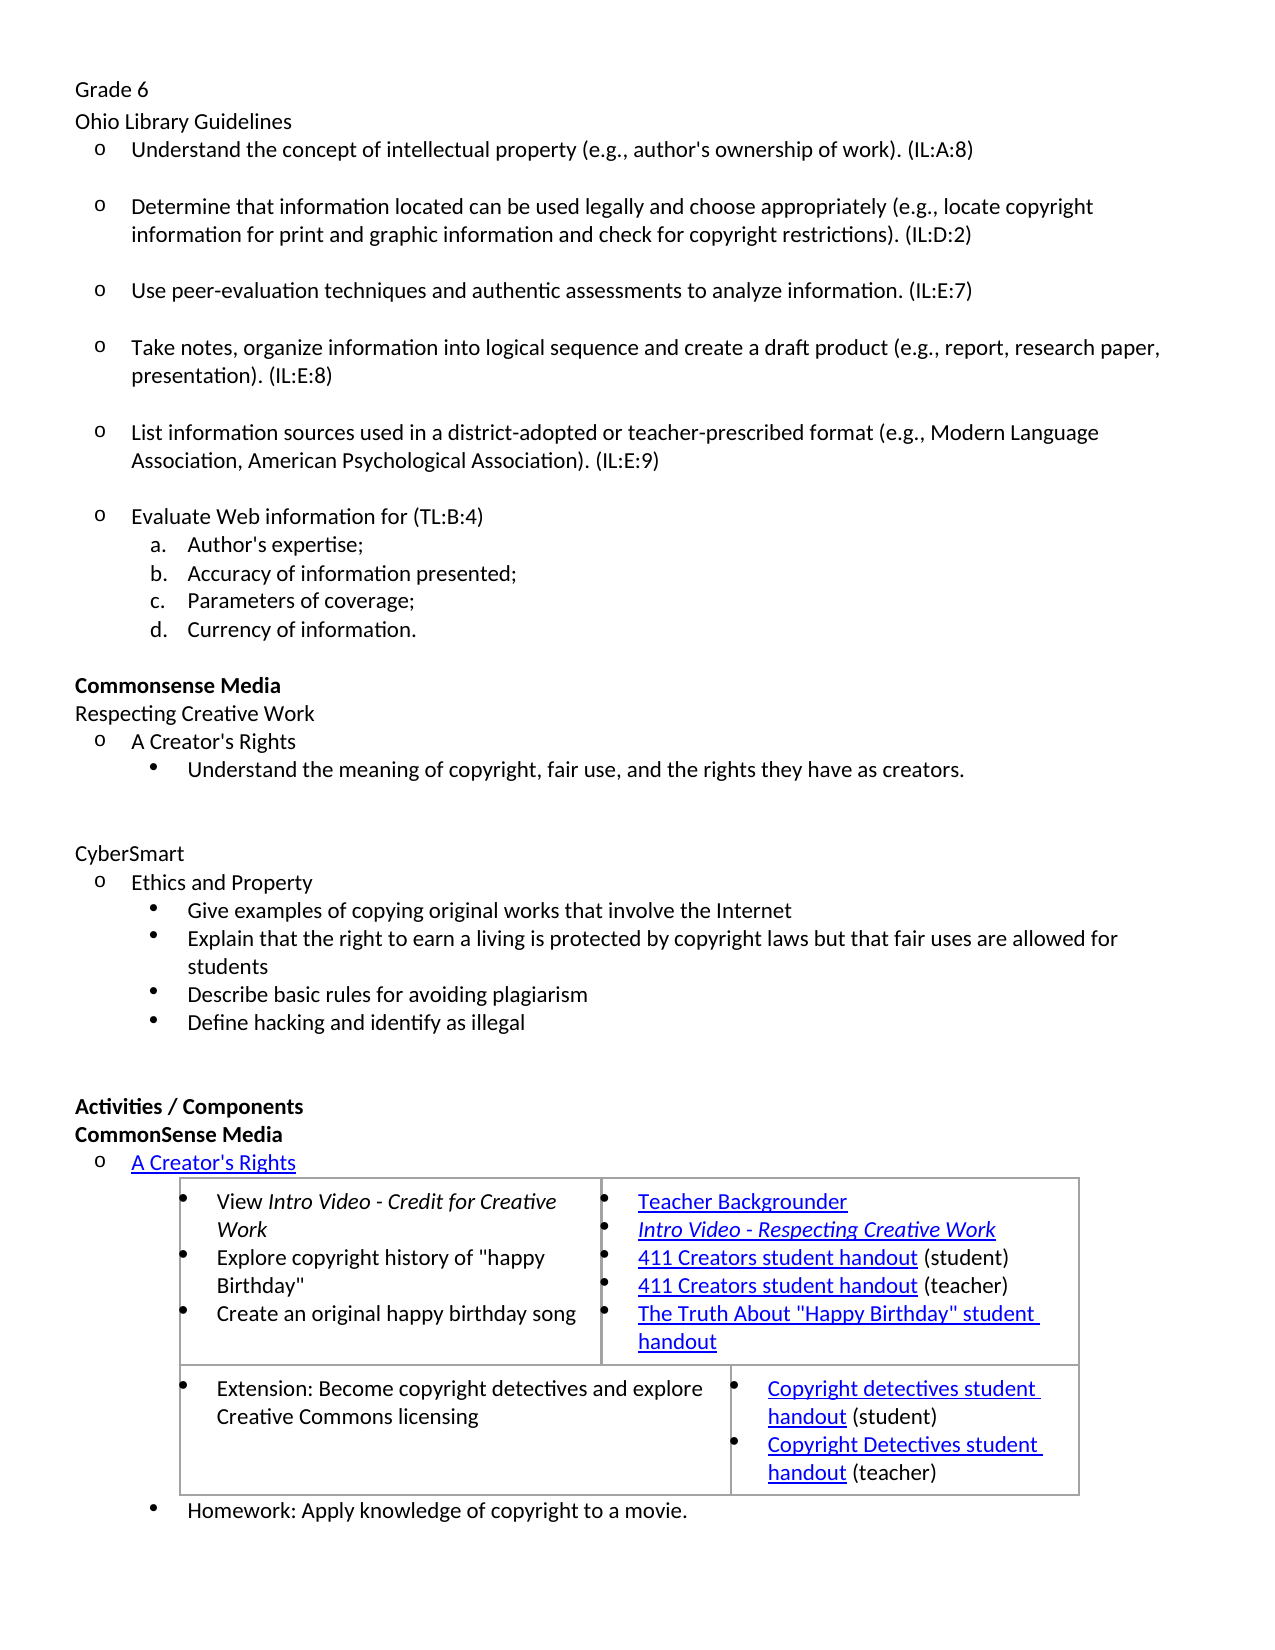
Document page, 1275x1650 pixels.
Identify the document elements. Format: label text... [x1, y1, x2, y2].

table_header View Intro Video - Credit for Creative Work Explore copyright history of "happy Birthday" Create an original happy birthday song [181, 1179, 600, 1363]
text CommonSense Media [75, 1120, 1200, 1148]
text Grade 6 [75, 75, 1200, 103]
list Determine that information located can be used legally and choose appropriately (e.g., locate copyright information for print and graphic information and check for copyright restrictions). (IL:D:2) [94, 192, 1200, 248]
list A Creator's Rights [94, 727, 1200, 755]
list Homework: Apply knowledge of copyright to a movie. [150, 1496, 1200, 1524]
list Understand the concept of intellectual property (e.g., author's ownership of work). (IL:A:8) [94, 135, 1200, 164]
list Currency of information. [150, 615, 1200, 643]
list Author's expertise; [150, 531, 1200, 559]
list Parameters of coverage; [150, 587, 1200, 615]
list Define hacking and identify as illegal [150, 1008, 1200, 1036]
list Understand the meaning of copyright, fair use, and the rights they have as creators. [150, 755, 1200, 783]
table_header Teacher Backgrounder Intro Video - Respecting Creative Work 411 Creators student handout (student) 411 Creators student handout (teacher) The Truth About "Happy Birthday" student handout [603, 1179, 1078, 1363]
list Describe basic rules for avoiding plagiarism [150, 980, 1200, 1008]
table_cell Copyright detectives student handout (student) Copyright Detectives student handout (teacher) [732, 1366, 1078, 1494]
text Commonsense Media [75, 671, 1200, 699]
list Evaluate Web information for (TL:B:4) [94, 502, 1200, 531]
text Activities / Components [75, 1092, 1200, 1120]
list A Creator's Rights [94, 1148, 1200, 1177]
list Use peer-evaluation techniques and authentic assessments to analyze information. (IL:E:7) [94, 276, 1200, 305]
list Accuracy of information presented; [150, 559, 1200, 587]
list Explain that the right to earn a living is protected by copyright laws but that fair uses are allowed for students [150, 924, 1200, 980]
list Give examples of copying original works that involve the Internet [150, 896, 1200, 924]
list Ethics and Property [94, 867, 1200, 896]
list Take notes, organize information into logical sequence and create a draft product (e.g., report, research paper, presentation). (IL:E:8) [94, 333, 1200, 389]
text Respecting Creative Work [75, 699, 1200, 727]
text CyberSmart [75, 839, 1200, 867]
table_cell Extension: Become copyright detectives and explore Creative Commons licensing [181, 1366, 730, 1494]
text Ohio Library Guidelines [75, 107, 1200, 135]
list List information sources used in a district-adopted or teacher-prescribed format (e.g., Modern Language Association, American Psychological Association). (IL:E:9) [94, 417, 1200, 474]
